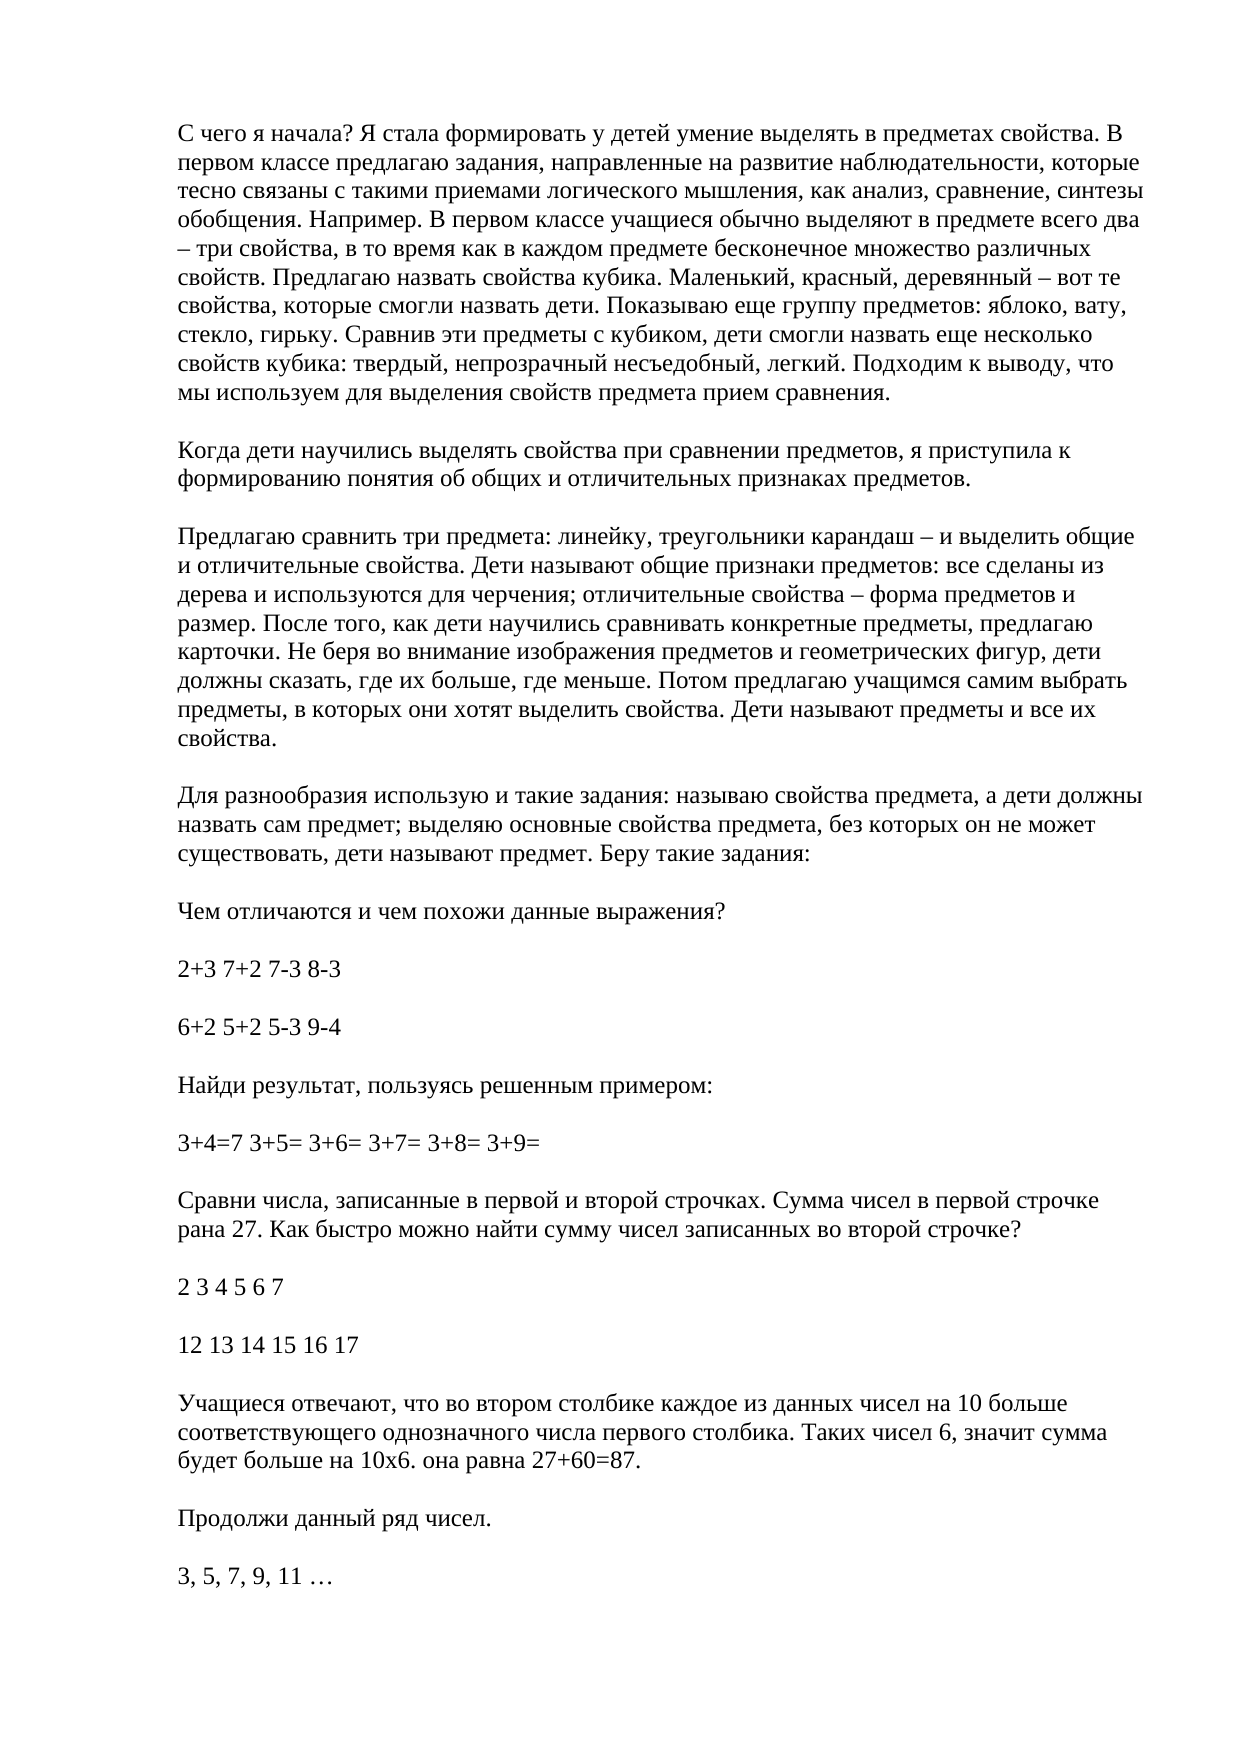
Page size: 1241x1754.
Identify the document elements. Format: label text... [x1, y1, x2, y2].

text Когда дети научились выделять свойства при сравнении предметов, я приступила к формированию понятия об общих и отличительных признаках предметов. [177, 435, 1152, 492]
text Учащиеся отвечают, что во втором столбике каждое из данных чисел на 10 больше соответствующего однозначного числа первого столбика. Таких чисел 6, значит сумма будет больше на 10х6. она равна 27+60=87. [177, 1388, 1152, 1474]
text Найди результат, пользуясь решенным примером: [177, 1070, 1152, 1098]
text Предлагаю сравнить три предмета: линейку, треугольники карандаш – и выделить общие и отличительные свойства. Дети называют общие признаки предметов: все сделаны из дерева и используются для черчения; отличительные свойства – форма предметов и размер. После того, как дети научились сравнивать конкретные предметы, предлагаю карточки. Не беря во внимание изображения предметов и геометрических фигур, дети должны сказать, где их больше, где меньше. Потом предлагаю учащимся самим выбрать предметы, в которых они хотят выделить свойства. Дети называют предметы и все их свойства. [177, 521, 1152, 751]
text Продолжи данный ряд чисел. [177, 1503, 1152, 1532]
text 2 3 4 5 6 7 [177, 1272, 1152, 1301]
text 6+2 5+2 5-3 9-4 [177, 1012, 1152, 1041]
text Чем отличаются и чем похожи данные выражения? [177, 896, 1152, 925]
text Для разнообразия использую и такие задания: называю свойства предмета, а дети должны назвать сам предмет; выделяю основные свойства предмета, без которых он не может существовать, дети называют предмет. Беру такие задания: [177, 781, 1152, 867]
text С чего я начала? Я стала формировать у детей умение выделять в предметах свойства. В первом классе предлагаю задания, направленные на развитие наблюдательности, которые тесно связаны с такими приемами логического мышления, как анализ, сравнение, синтезы обобщения. Например. В первом классе учащиеся обычно выделяют в предмете всего два – три свойства, в то время как в каждом предмете бесконечное множество различных свойств. Предлагаю назвать свойства кубика. Маленький, красный, деревянный – вот те свойства, которые смогли назвать дети. Показываю еще группу предметов: яблоко, вату, стекло, гирьку. Сравнив эти предметы с кубиком, дети смогли назвать еще несколько свойств кубика: твердый, непрозрачный несъедобный, легкий. Подходим к выводу, что мы используем для выделения свойств предмета прием сравнения. [177, 118, 1152, 406]
text 12 13 14 15 16 17 [177, 1330, 1152, 1359]
text Сравни числа, записанные в первой и второй строчках. Сумма чисел в первой строчке рана 27. Как быстро можно найти сумму чисел записанных во второй строчке? [177, 1186, 1152, 1243]
text 2+3 7+2 7-3 8-3 [177, 954, 1152, 983]
text 3+4=7 3+5= 3+6= 3+7= 3+8= 3+9= [177, 1128, 1152, 1156]
text 3, 5, 7, 9, 11 … [177, 1561, 1152, 1590]
